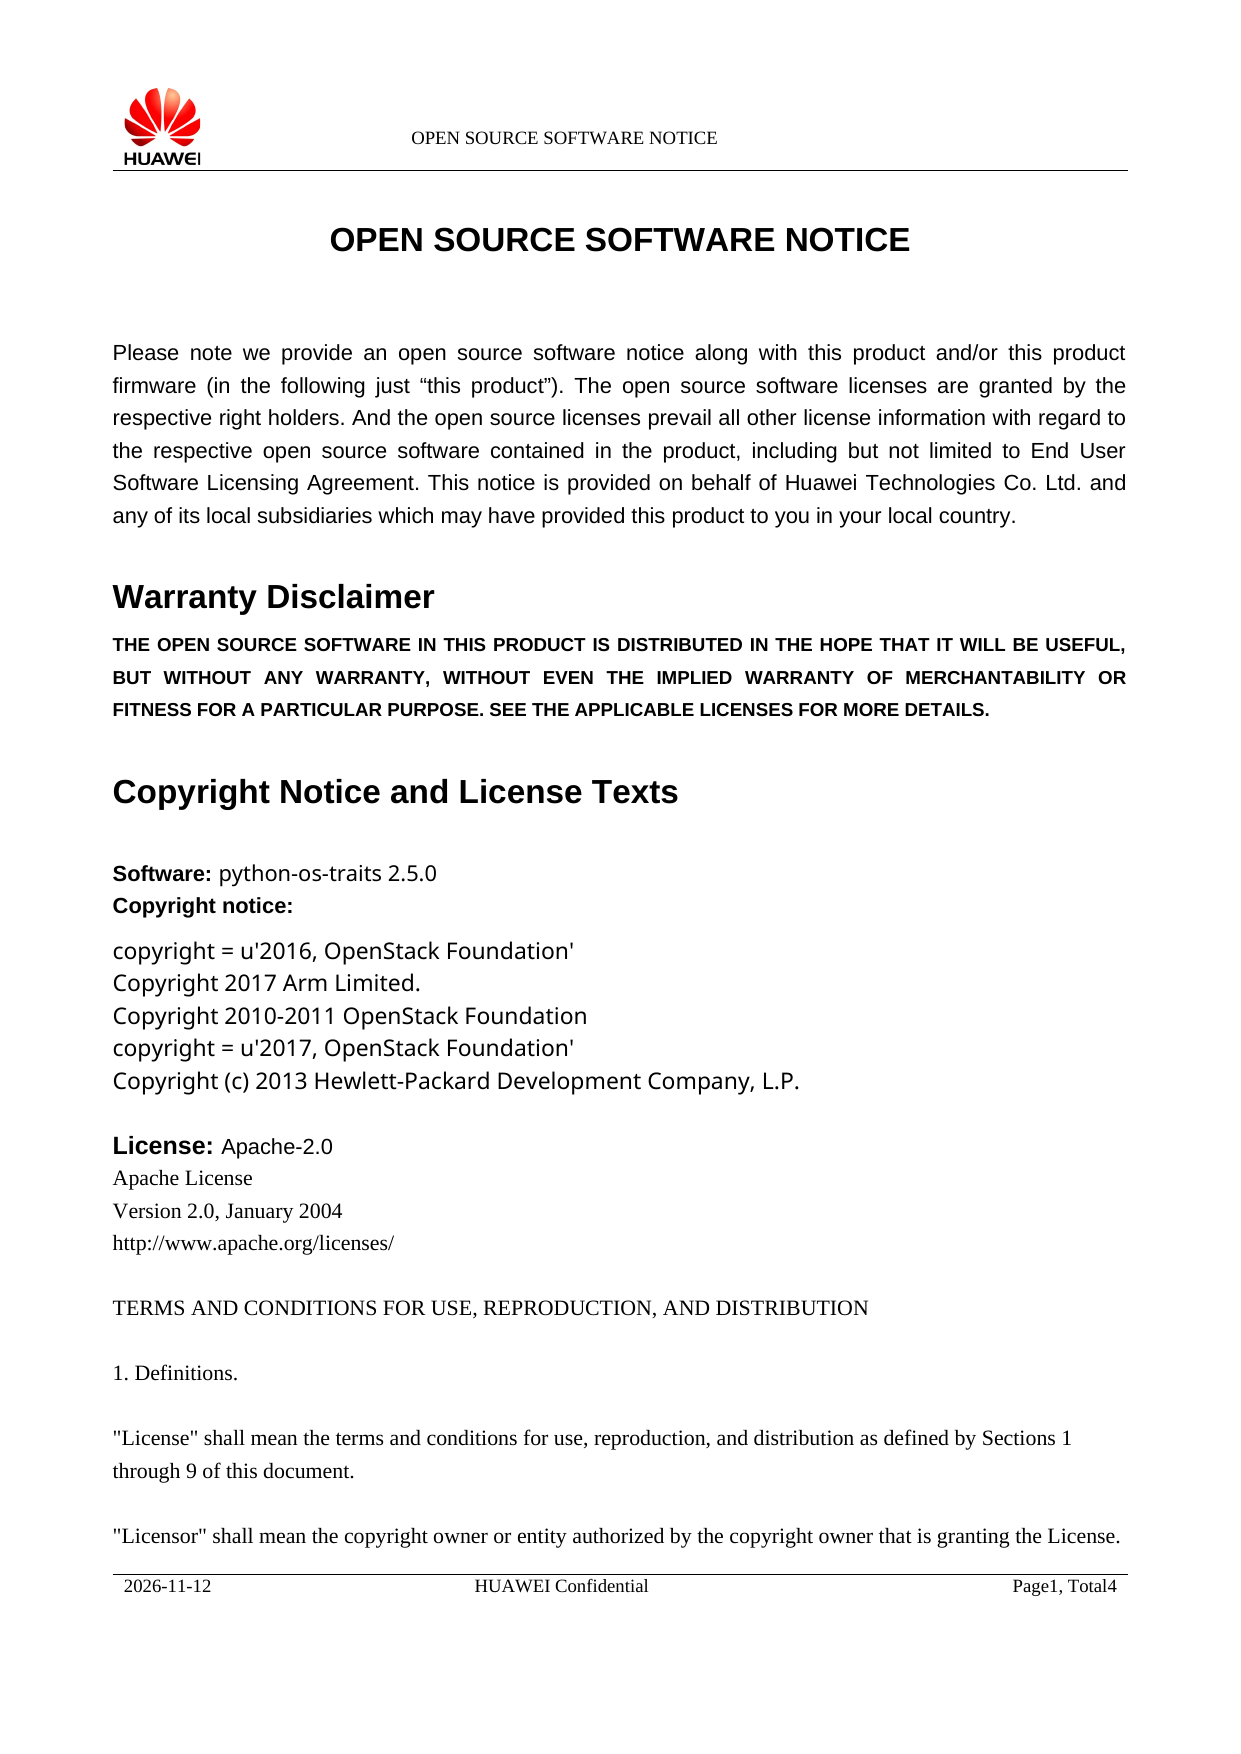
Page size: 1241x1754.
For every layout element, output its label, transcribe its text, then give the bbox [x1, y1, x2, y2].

text OPEN SOURCE SOFTWARE NOTICE [112, 206, 1128, 271]
text The open source software in this product is distributed in the hope that it will be useful, but WITHOUT ANY WARRANTY, without even the implied warranty of MERCHANTABILITY or FITNESS FOR A PARTICULAR PURPOSE. See the applicable licenses for more details. [112, 629, 1128, 726]
text Copyright 2017 Arm Limited. [112, 966, 1128, 999]
text "License" shall mean the terms and conditions for use, reproduction, and distribution as defined by Sections 1 through 9 of this document. [112, 1421, 1128, 1486]
text Copyright 2010-2011 OpenStack Foundation [112, 999, 1128, 1031]
text 1. Definitions. [112, 1356, 1128, 1389]
title Software: python-os-traits 2.5.0 [112, 856, 1128, 889]
text TERMS AND CONDITIONS FOR USE, REPRODUCTION, AND DISTRIBUTION [112, 1291, 1128, 1324]
text Warranty Disclaimer [112, 564, 1128, 629]
text "Licensor" shall mean the copyright owner or entity authorized by the copyright owner that is granting the License. [112, 1519, 1128, 1551]
text copyright = u'2016, OpenStack Foundation' [112, 934, 1128, 966]
text Version 2.0, January 2004 [112, 1194, 1128, 1226]
text License: Apache-2.0 [112, 1129, 1128, 1161]
text Apache License [112, 1161, 1128, 1194]
text copyright = u'2017, OpenStack Foundation' [112, 1031, 1128, 1064]
text http://www.apache.org/licenses/ [112, 1226, 1128, 1259]
picture [124, 88, 201, 165]
text Copyright Notice and License Texts [112, 759, 1128, 824]
text Copyright notice: [112, 889, 1128, 921]
text Please note we provide an open source software notice along with this product and/or this product firmware (in the following just “this product”). The open source software licenses are granted by the respective right holders. And the open source licenses prevail all other license information with regard to the respective open source software contained in the product, including but not limited to End User Software Licensing Agreement. This notice is provided on behalf of Huawei Technologies Co. Ltd. and any of its local subsidiaries which may have provided this product to you in your local country. [112, 336, 1128, 531]
text Copyright (c) 2013 Hewlett-Packard Development Company, L.P. [112, 1064, 1128, 1129]
